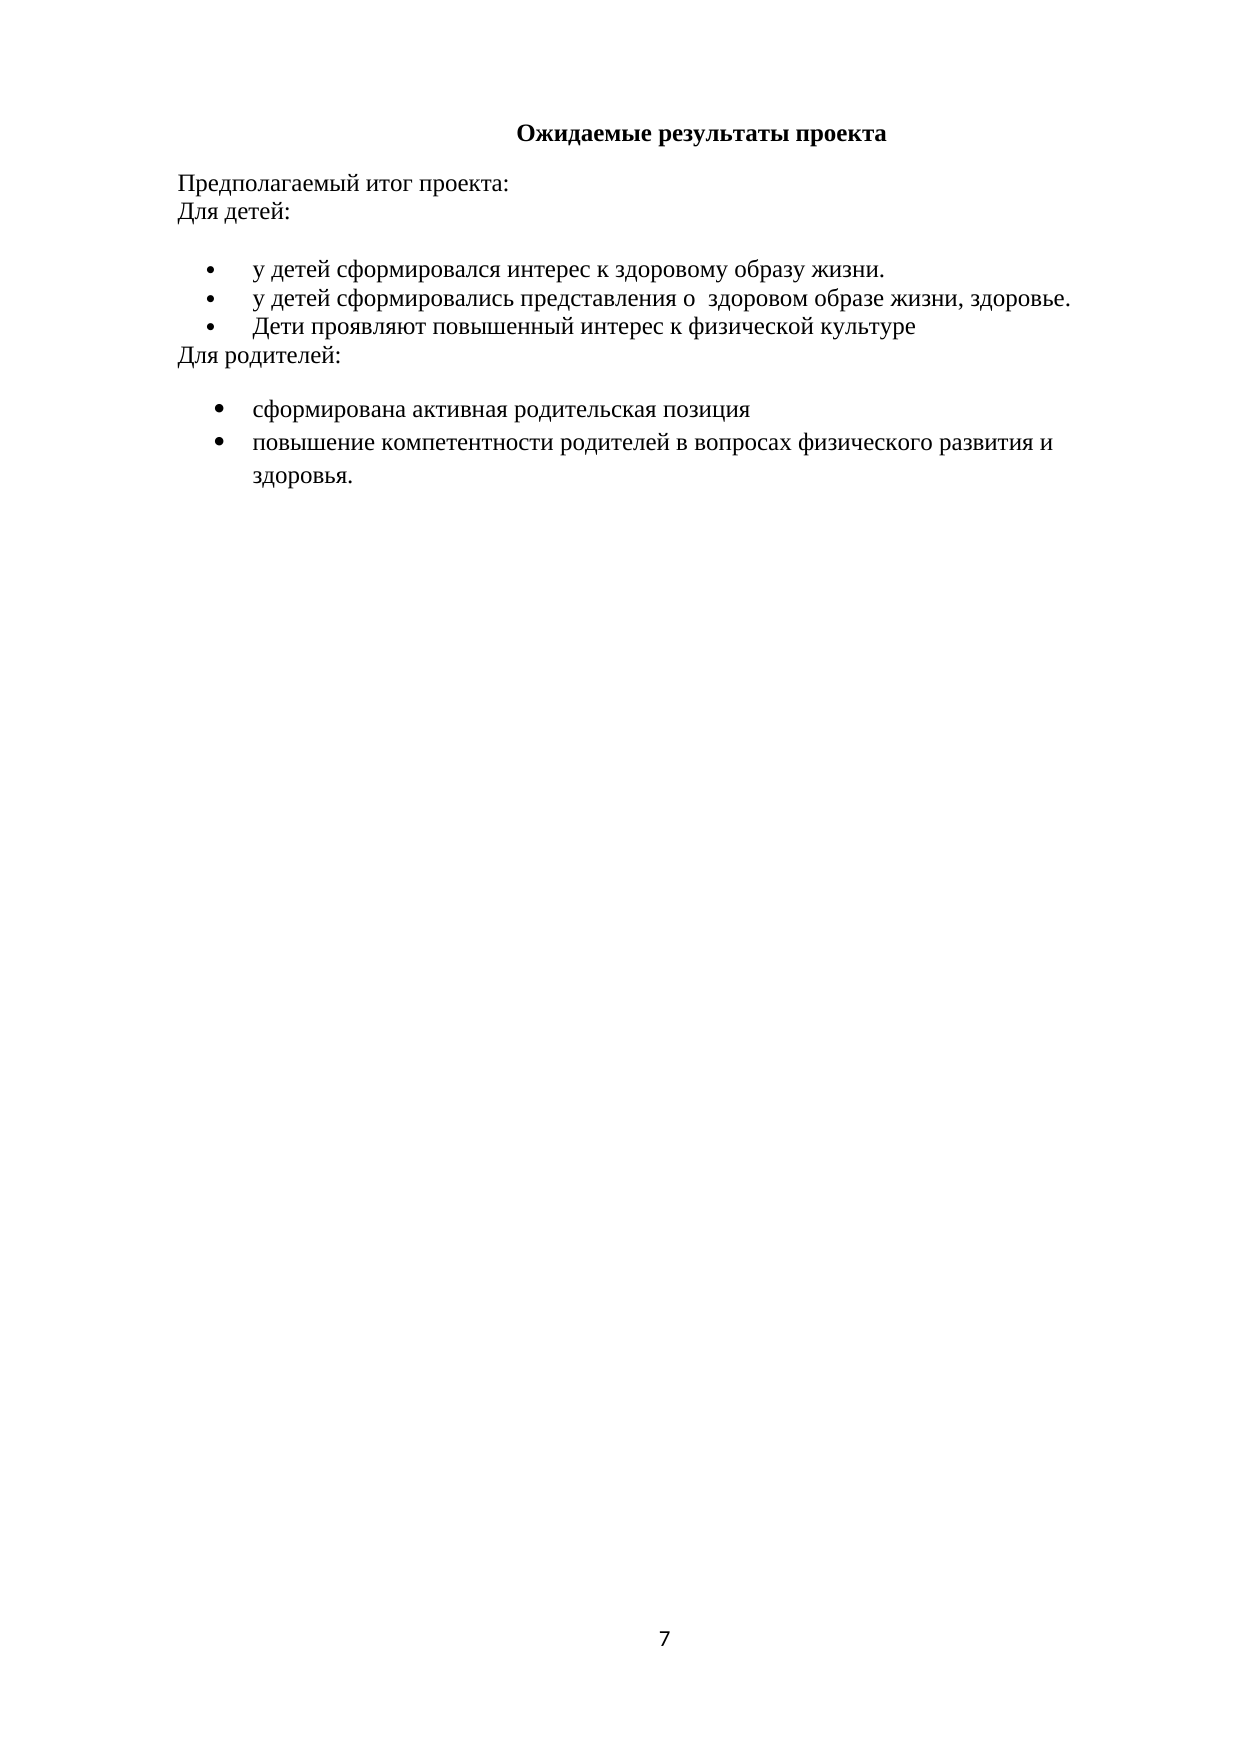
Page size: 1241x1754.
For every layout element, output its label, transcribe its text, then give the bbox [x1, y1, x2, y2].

text Для родителей: [177, 340, 1152, 369]
text Для детей: [177, 196, 1152, 225]
text Предполагаемый итог проекта: [177, 168, 1152, 196]
text Ожидаемые результаты проекта [177, 118, 1152, 147]
list повышение компетентности родителей в вопросах физического развития и здоровья. [215, 427, 1152, 489]
list Дети проявляют повышенный интерес к физической культуре [177, 311, 1152, 340]
list у детей сформировался интерес к здоровому образу жизни. [177, 254, 1152, 283]
list сформирована активная родительская позиция [215, 394, 1152, 423]
list у детей сформировались представления о здоровом образе жизни, здоровье. [177, 283, 1152, 311]
